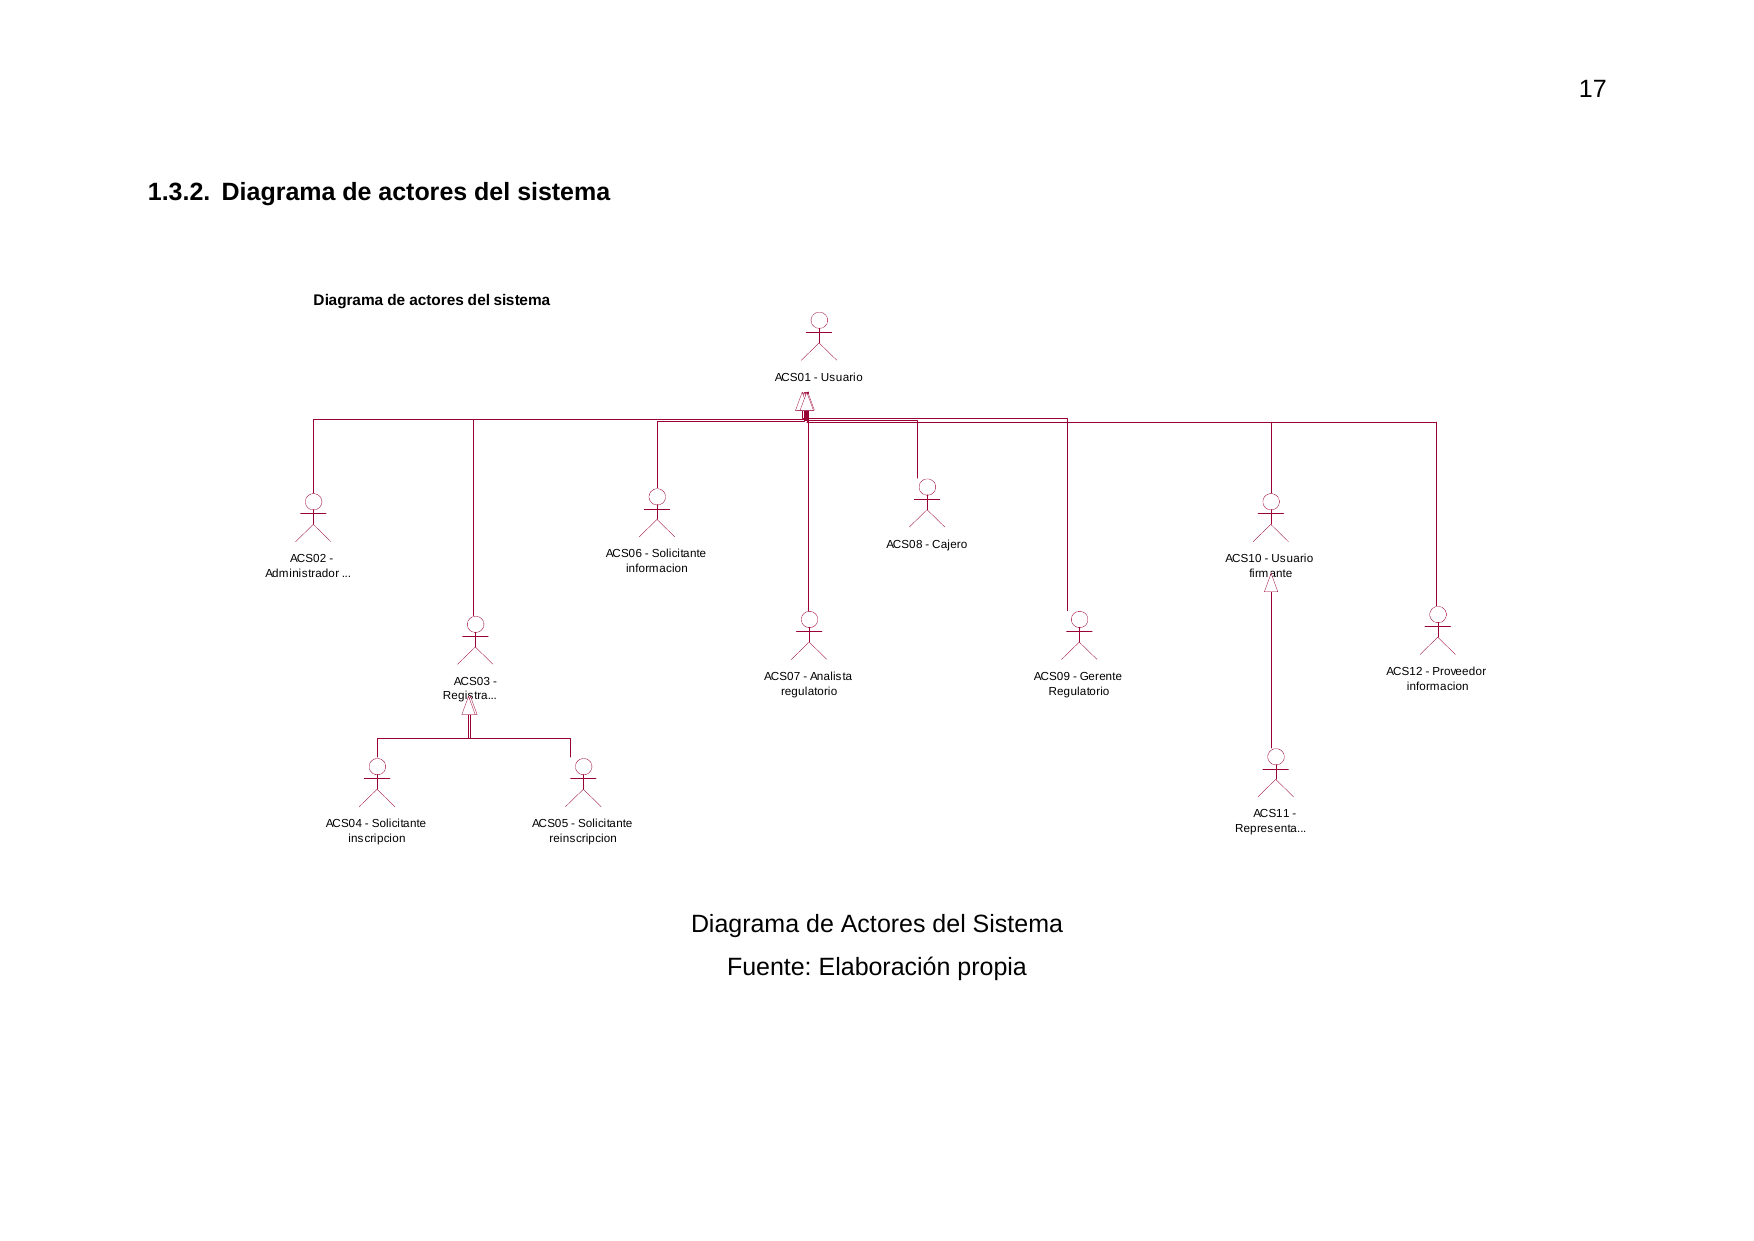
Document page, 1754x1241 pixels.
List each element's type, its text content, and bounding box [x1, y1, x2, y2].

list Diagrama de actores del sistema [148, 177, 1606, 206]
text Fuente: Elaboración propia [148, 952, 1606, 981]
text Diagrama de Actores del Sistema [148, 909, 1606, 938]
